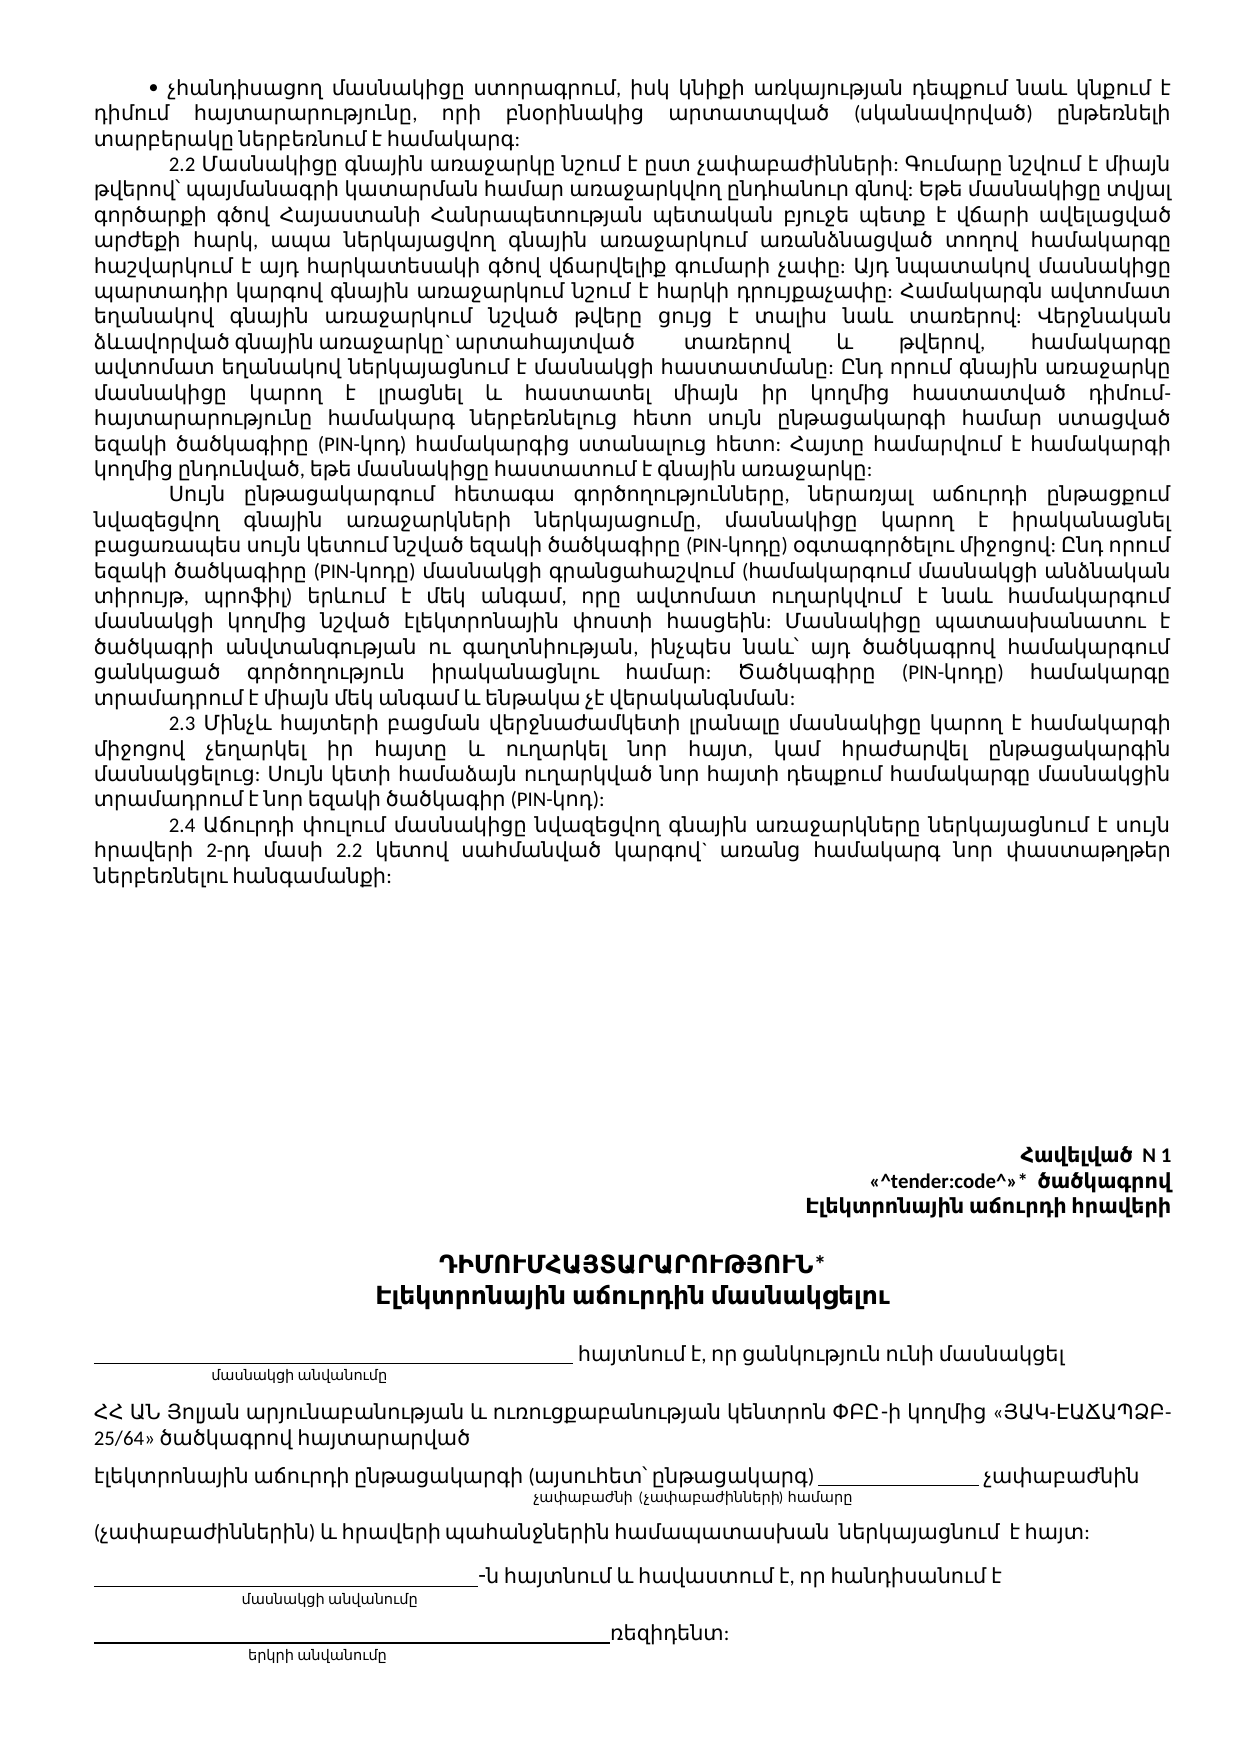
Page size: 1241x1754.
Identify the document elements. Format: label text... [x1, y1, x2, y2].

text չափաբաժնի (չափաբաժինների) համարը [94, 1488, 1171, 1519]
text ռեզիդենտ: [94, 1621, 1171, 1646]
text հայտնում է, որ ցանկություն ունի մասնակցել [94, 1341, 1171, 1366]
text ԴԻՄՈՒՄՀԱՅՏԱՐԱՐՈՒԹՅՈՒՆ* [94, 1249, 1171, 1280]
text Էլեկտրոնային աճուրդի հրավերի [94, 1193, 1171, 1219]
text երկրի անվանումը [94, 1646, 1171, 1677]
text «^tender:code^»* ծածկագրով [94, 1168, 1171, 1193]
text էլեկտրոնային աճուրդի ընթացակարգի (այսուհետ՝ ընթացակարգ) չափաբաժնին [94, 1463, 1171, 1488]
list չհանդիսացող մասնակիցը ստորագրում, իսկ կնիքի առկայության դեպքում նաև կնքում է դիմում հայտարարությունը, որի բնօրինակից արտատպված (սկանավորված) ընթեռնելի տարբերակը ներբեռնում է համակարգ: [94, 75, 1171, 151]
text մասնակցի անվանումը [94, 1366, 1171, 1397]
text 2.2 Մասնակիցը գնային առաջարկը նշում է ըստ չափաբաժինների: Գումարը նշվում է միայն թվերով՝ պայմանագրի կատարման համար առաջարկվող ընդհանուր գնով: Եթե մասնակիցը տվյալ գործարքի գծով Հայաստանի Հանրապետության պետական բյուջե պետք է վճարի ավելացված արժեքի հարկ, ապա ներկայացվող գնային առաջարկում առանձնացված տողով համակարգը հաշվարկում է այդ հարկատեսակի գծով վճարվելիք գումարի չափը: Այդ նպատակով մասնակիցը պարտադիր կարգով գնային առաջարկում նշում է հարկի դրույքաչափը: Համակարգն ավտոմատ եղանակով գնային առաջարկում նշված թվերը ցույց է տալիս նաև տառերով: Վերջնական ձևավորված գնային առաջարկը` արտահայտված տառերով և թվերով, համակարգը ավտոմատ եղանակով ներկայացնում է մասնակցի հաստատմանը: Ընդ որում գնային առաջարկը մասնակիցը կարող է լրացնել և հաստատել միայն իր կողմից հաստատված դիմում-հայտարարությունը համակարգ ներբեռնելուց հետո սույն ընթացակարգի համար ստացված եզակի ծածկագիրը (PIN-կոդ) համակարգից ստանալուց հետո: Հայտը համարվում է համակարգի կողմից ընդունված, եթե մասնակիցը հաստատում է գնային առաջարկը: [94, 151, 1171, 482]
text Սույն ընթացակարգում հետագա գործողությունները, ներառյալ աճուրդի ընթացքում նվազեցվող գնային առաջարկների ներկայացումը, մասնակիցը կարող է իրականացնել բացառապես սույն կետում նշված եզակի ծածկագիրը (PIN-կոդը) օգտագործելու միջոցով: Ընդ որում եզակի ծածկագիրը (PIN-կոդը) մասնակցի գրանցահաշվում (համակարգում մասնակցի անձնական տիրույթ, պրոֆիլ) երևում է մեկ անգամ, որը ավտոմատ ուղարկվում է նաև համակարգում մասնակցի կողմից նշված էլեկտրոնային փոստի հասցեին: Մասնակիցը պատասխանատու է ծածկագրի անվտանգության ու գաղտնիության, ինչպես նաև՝ այդ ծածկագրով համակարգում ցանկացած գործողություն իրականացնլու համար: Ծածկագիրը (PIN-կոդը) համակարգը տրամադրում է միայն մեկ անգամ և ենթակա չէ վերականգնման: [94, 482, 1171, 710]
text Հավելված N 1 [94, 1142, 1171, 1168]
text (չափաբաժիններին) և հրավերի պահանջներին համապատասխան ներկայացնում է հայտ: [94, 1519, 1171, 1544]
subtitle Էլեկտրոնային աճուրդին մասնակցելու [94, 1280, 1171, 1310]
text -ն հայտնում և հավաստում է, որ հանդիսանում է [94, 1559, 1171, 1590]
text մասնակցի անվանումը [94, 1590, 1171, 1621]
text ՀՀ ԱՆ Յոլյան արյունաբանության և ուռուցքաբանության կենտրոն ՓԲԸ-ի կողմից «ՅԱԿ-ԷԱՃԱՊՁԲ-25/64» ծածկագրով հայտարարված [94, 1397, 1171, 1450]
text 2.4 Աճուրդի փուլում մասնակիցը նվազեցվող գնային առաջարկները ներկայացնում է սույն հրավերի 2-րդ մասի 2.2 կետով սահմանված կարգով` առանց համակարգ նոր փաստաթղթեր ներբեռնելու հանգամանքի: [94, 812, 1171, 888]
text 2.3 Մինչև հայտերի բացման վերջնաժամկետի լրանալը մասնակիցը կարող է համակարգի միջոցով չեղարկել իր հայտը և ուղարկել նոր հայտ, կամ հրաժարվել ընթացակարգին մասնակցելուց: Սույն կետի համաձայն ուղարկված նոր հայտի դեպքում համակարգը մասնակցին տրամադրում է նոր եզակի ծածկագիր (PIN-կոդ): [94, 710, 1171, 812]
